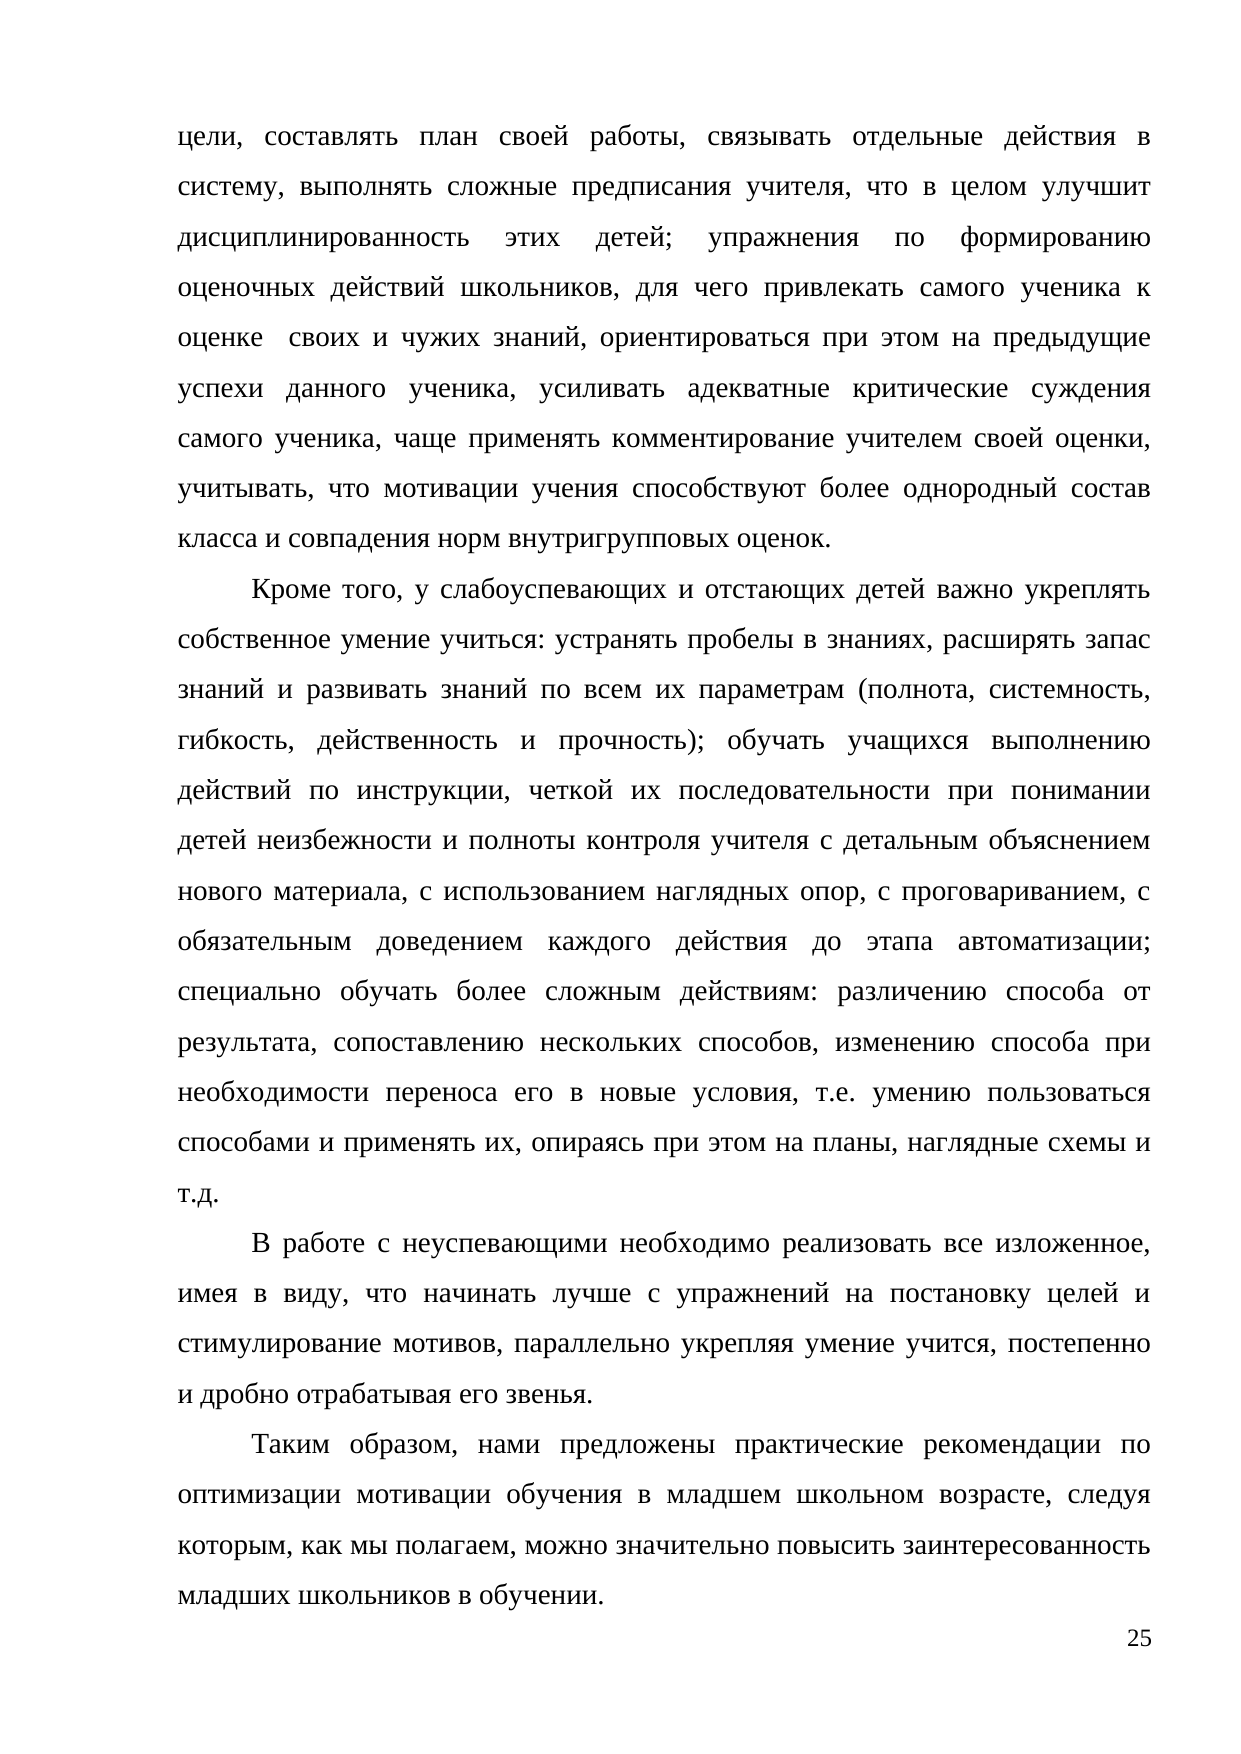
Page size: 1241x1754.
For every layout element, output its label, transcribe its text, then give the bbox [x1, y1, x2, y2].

text Таким образом, нами предложены практические рекомендации по оптимизации мотивации обучения в младшем школьном возрасте, следуя которым, как мы полагаем, можно значительно повысить заинтересованность младших школьников в обучении. [177, 1426, 1152, 1611]
text В работе с неуспевающими необходимо реализовать все изложенное, имея в виду, что начинать лучше с упражнений на постановку целей и стимулирование мотивов, параллельно укрепляя умение учится, постепенно и дробно отрабатывая его звенья. [177, 1225, 1152, 1409]
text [177, 118, 1152, 554]
text Кроме того, у слабоуспевающих и отстающих детей важно укреплять собственное умение учиться: устранять пробелы в знаниях, расширять запас знаний и развивать знаний по всем их параметрам (полнота, системность, гибкость, действенность и прочность); обучать учащихся выполнению действий по инструкции, четкой их последовательности при понимании детей неизбежности и полноты контроля учителя с детальным объяснением нового материала, с использованием наглядных опор, с проговариванием, с обязательным доведением каждого действия до этапа автоматизации; специально обучать более сложным действиям: различению способа от результата, сопоставлению нескольких способов, изменению способа при необходимости переноса его в новые условия, т.е. умению пользоваться способами и применять их, опираясь при этом на планы, наглядные схемы и т.д. [177, 571, 1152, 1208]
